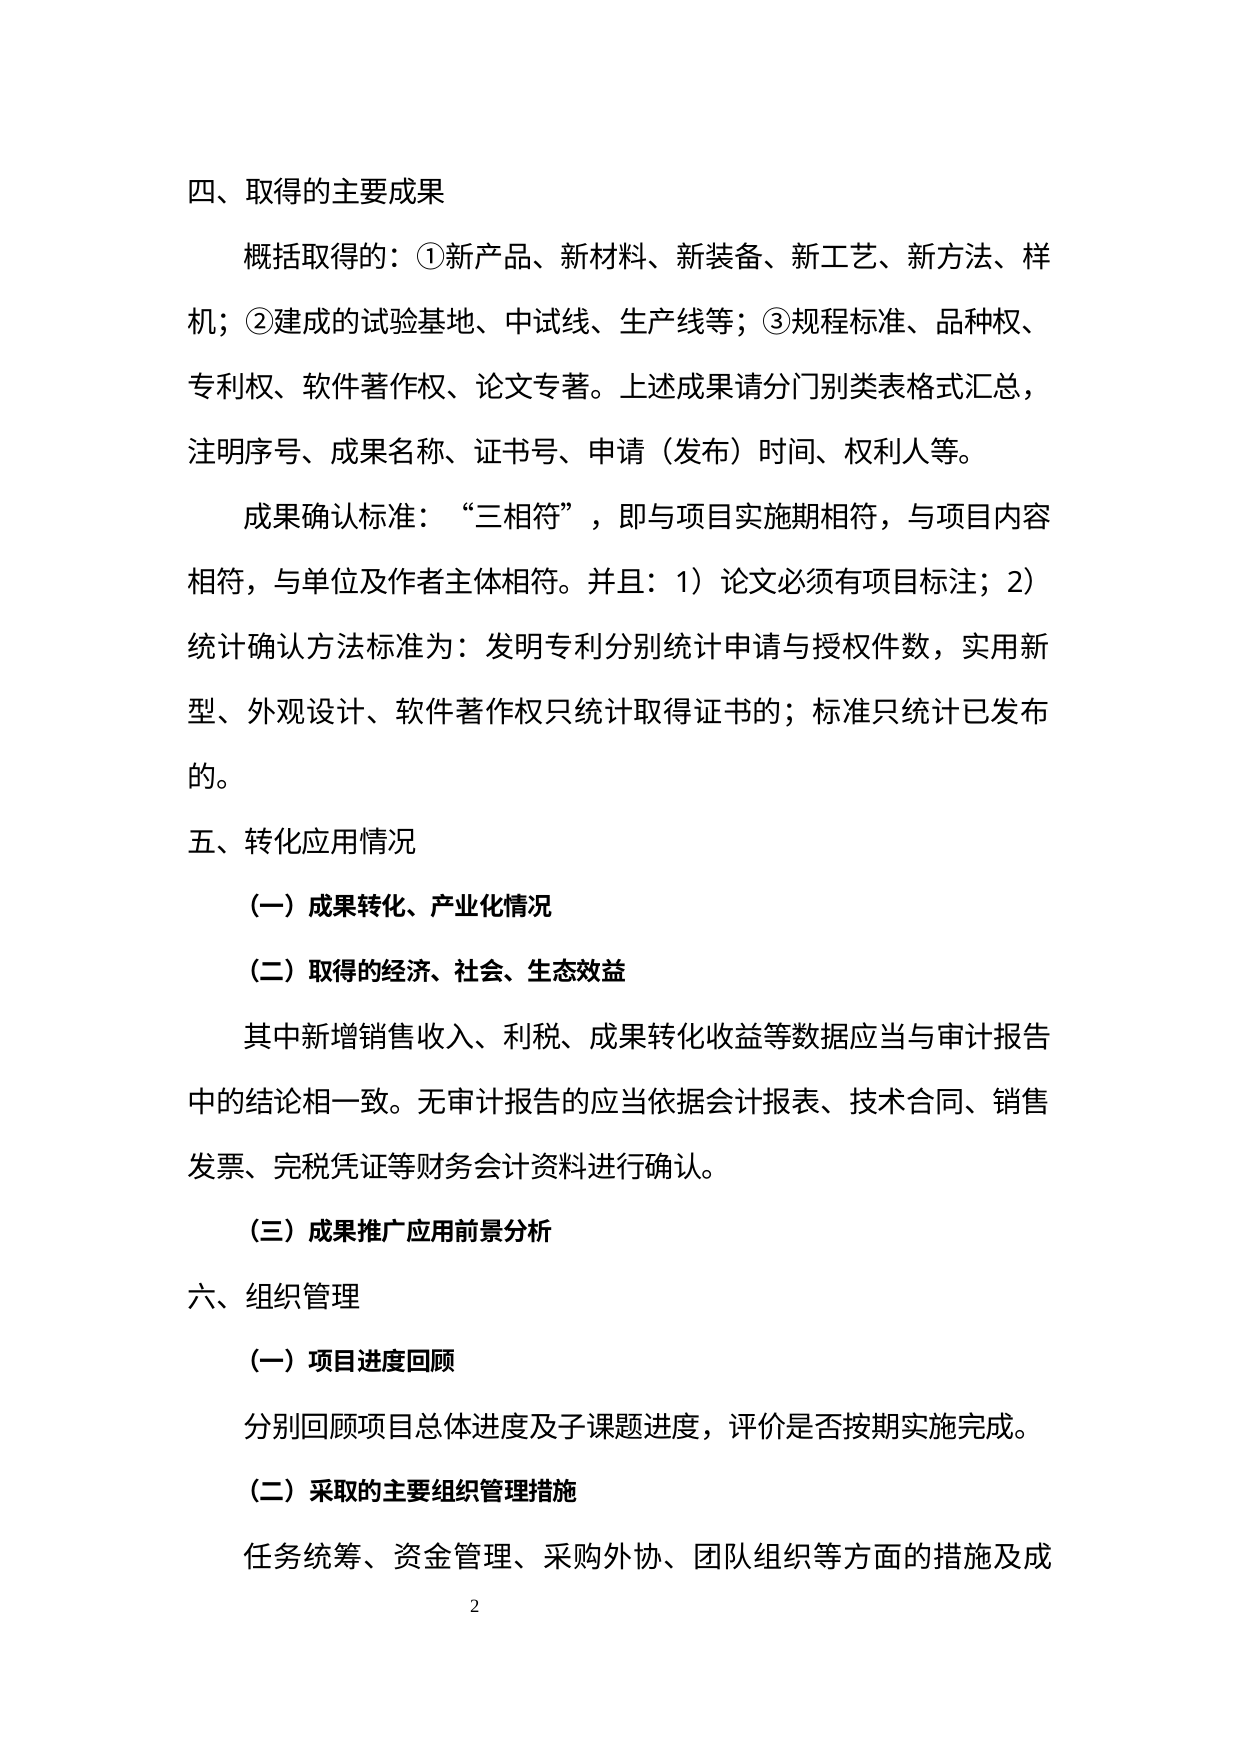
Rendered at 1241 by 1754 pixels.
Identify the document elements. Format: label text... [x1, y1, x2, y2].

list （二）采取的主要组织管理措施 [187, 1457, 1053, 1522]
list 六、组织管理 [187, 1262, 1053, 1327]
list 五、转化应用情况 [187, 807, 1053, 872]
list （一）成果转化、产业化情况 [187, 872, 1053, 937]
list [187, 1522, 1053, 1587]
list （一）项目进度回顾 [187, 1327, 1053, 1392]
list （二）取得的经济、社会、生态效益 [187, 937, 1053, 1002]
list 分别回顾项目总体进度及子课题进度，评价是否按期实施完成。 [187, 1392, 1053, 1457]
list 四、取得的主要成果 [187, 157, 1053, 222]
list （三）成果推广应用前景分析 [187, 1197, 1053, 1262]
list 其中新增销售收入、利税、成果转化收益等数据应当与审计报告中的结论相一致。无审计报告的应当依据会计报表、技术合同、销售发票、完税凭证等财务会计资料进行确认。 [187, 1002, 1053, 1197]
list 概括取得的：①新产品、新材料、新装备、新工艺、新方法、样机；②建成的试验基地、中试线、生产线等；③规程标准、品种权、专利权、软件著作权、论文专著。上述成果请分门别类表格式汇总，注明序号、成果名称、证书号、申请（发布）时间、权利人等。 [187, 222, 1053, 482]
list 成果确认标准：“三相符”，即与项目实施期相符，与项目内容相符，与单位及作者主体相符。并且：1）论文必须有项目标注；2）统计确认方法标准为：发明专利分别统计申请与授权件数，实用新型、外观设计、软件著作权只统计取得证书的；标准只统计已发布的。 [187, 482, 1053, 807]
